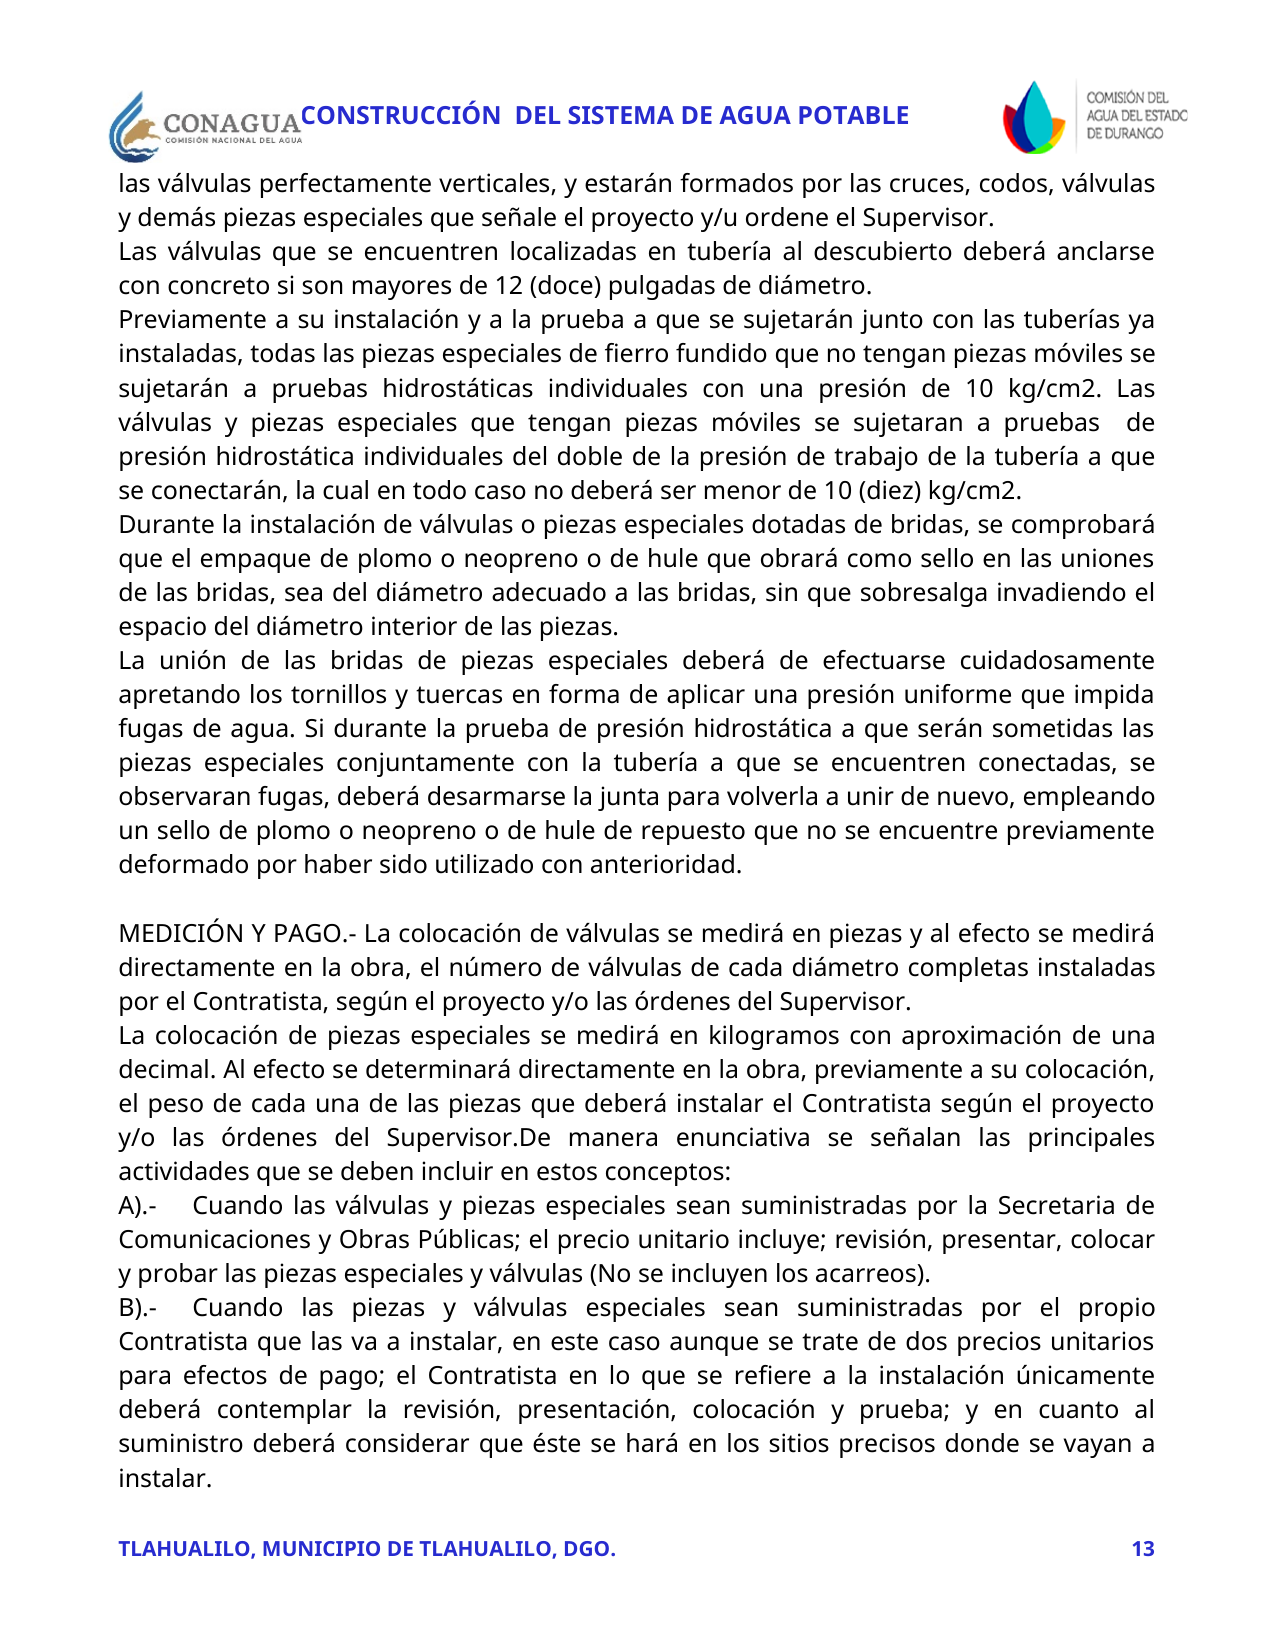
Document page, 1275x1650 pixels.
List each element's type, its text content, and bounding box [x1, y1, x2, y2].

picture [108, 90, 303, 165]
text A).- Cuando las válvulas y piezas especiales sean suministradas por la Secretaria de Comunicaciones y Obras Públicas; el precio unitario incluye; revisión, presentar, colocar y probar las piezas especiales y válvulas (No se incluyen los acarreos). [118, 1188, 1157, 1290]
text Las válvulas que se encuentren localizadas en tubería al descubierto deberá anclarse con concreto si son mayores de 12 (doce) pulgadas de diámetro. [118, 234, 1157, 302]
picture [1000, 78, 1191, 157]
text Previamente a su instalación y a la prueba a que se sujetarán junto con las tuberías ya instaladas, todas las piezas especiales de fierro fundido que no tengan piezas móviles se sujetarán a pruebas hidrostáticas individuales con una presión de 10 kg/cm2. Las válvulas y piezas especiales que tengan piezas móviles se sujetaran a pruebas de presión hidrostática individuales del doble de la presión de trabajo de la tubería a que se conectarán, la cual en todo caso no deberá ser menor de 10 (diez) kg/cm2. [118, 302, 1157, 506]
text La colocación de piezas especiales se medirá en kilogramos con aproximación de una decimal. Al efecto se determinará directamente en la obra, previamente a su colocación, el peso de cada una de las piezas que deberá instalar el Contratista según el proyecto y/o las órdenes del Supervisor.De manera enunciativa se señalan las principales actividades que se deben incluir en estos conceptos: [118, 1017, 1157, 1188]
text Durante la instalación de válvulas o piezas especiales dotadas de bridas, se comprobará que el empaque de plomo o neopreno o de hule que obrará como sello en las uniones de las bridas, sea del diámetro adecuado a las bridas, sin que sobresalga invadiendo el espacio del diámetro interior de las piezas. [118, 506, 1157, 643]
text MEDICIÓN Y PAGO.- La colocación de válvulas se medirá en piezas y al efecto se medirá directamente en la obra, el número de válvulas de cada diámetro completas instaladas por el Contratista, según el proyecto y/o las órdenes del Supervisor. [118, 915, 1157, 1017]
text La unión de las bridas de piezas especiales deberá de efectuarse cuidadosamente apretando los tornillos y tuercas en forma de aplicar una presión uniforme que impida fugas de agua. Si durante la prueba de presión hidrostática a que serán sometidas las piezas especiales conjuntamente con la tubería a que se encuentren conectadas, se observaran fugas, deberá desarmarse la junta para volverla a unir de nuevo, empleando un sello de plomo o neopreno o de hule de repuesto que no se encuentre previamente deformado por haber sido utilizado con anterioridad. [118, 643, 1157, 881]
text B).- Cuando las piezas y válvulas especiales sean suministradas por el propio Contratista que las va a instalar, en este caso aunque se trate de dos precios unitarios para efectos de pago; el Contratista en lo que se refiere a la instalación únicamente deberá contemplar la revisión, presentación, colocación y prueba; y en cuanto al suministro deberá considerar que éste se hará en los sitios precisos donde se vayan a instalar. [118, 1290, 1157, 1494]
